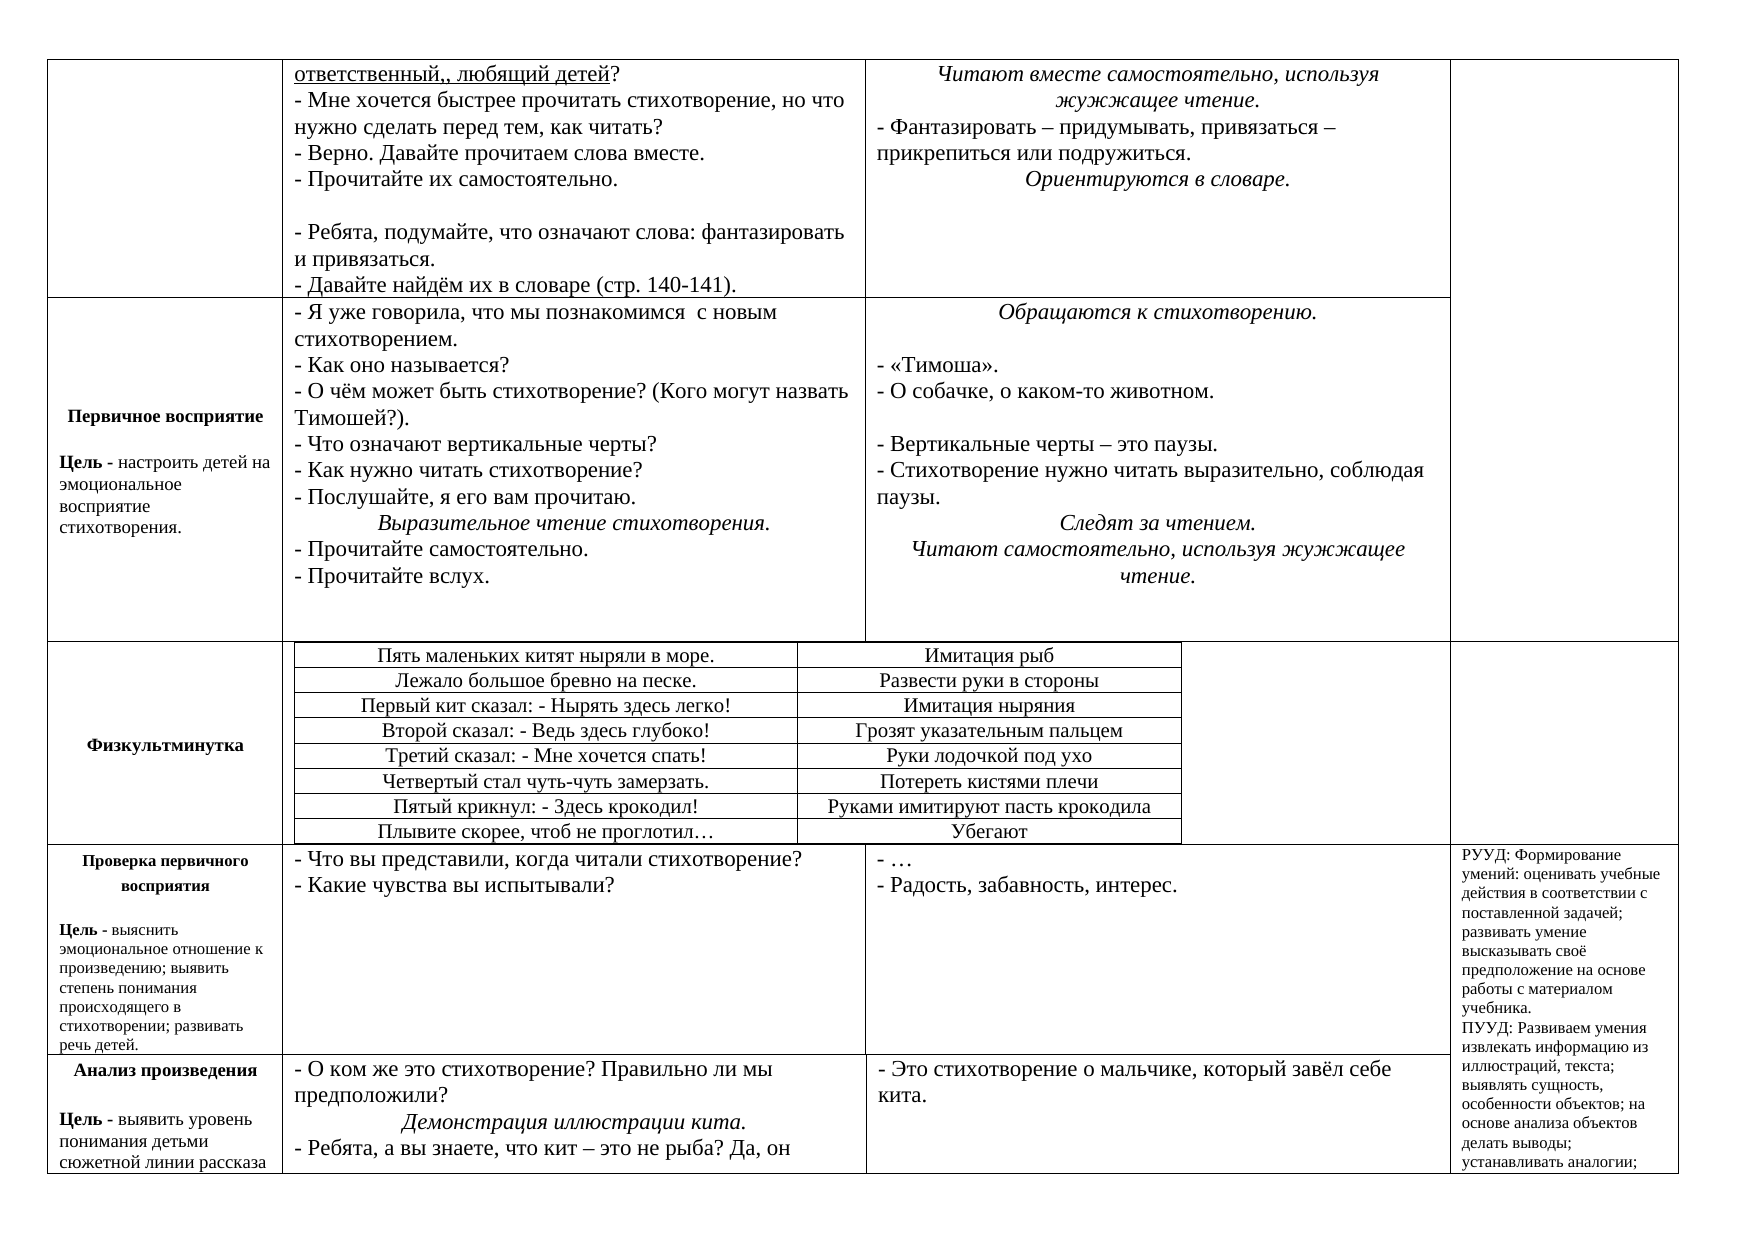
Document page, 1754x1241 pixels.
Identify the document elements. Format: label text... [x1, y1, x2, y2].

table_cell [798, 693, 1181, 717]
table_cell Обращаются к стихотворению. - «Тимоша». - О собачке, о каком-то животном. - Вертикальные черты – это паузы. - Стихотворение нужно читать выразительно, соблюдая паузы. Следят за чтением. Читают самостоятельно, используя жужжащее чтение. [866, 298, 1450, 641]
table_cell [295, 643, 797, 667]
table_cell Первичное восприятие Цель - настроить детей на эмоциональное восприятие стихотворения. [48, 298, 282, 641]
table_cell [283, 1055, 866, 1173]
table_cell [798, 668, 1181, 692]
table_cell [283, 642, 294, 844]
table_cell [295, 769, 797, 793]
table_cell [295, 794, 797, 818]
table_cell [295, 744, 797, 768]
table_cell - … - Радость, забавность, интерес. [866, 845, 1450, 1054]
table_cell Проверка первичного восприятия Цель - выяснить эмоциональное отношение к произведению; выявить степень понимания происходящего в стихотворении; развивать речь детей. [48, 845, 282, 1054]
table_cell [295, 693, 797, 717]
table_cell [866, 60, 1450, 297]
table_cell Физкультминутка [48, 642, 282, 844]
table_cell [1451, 642, 1678, 844]
table_cell [1182, 642, 1450, 844]
table_cell [798, 819, 1181, 843]
table_cell РУУД: Формирование умений: оценивать учебные действия в соответствии с поставленной задачей; развивать умение высказывать своё предположение на основе работы с материалом учебника. ПУУД: Развиваем умения извлекать информацию из иллюстраций, текста; выявлять сущность, особенности объектов; на основе анализа объектов делать выводы; устанавливать аналогии; обобщать и классифицировать по признакам; ориентироваться на развороте учебника; находить ответы на вопросы в иллюстрации и тексте; структурировать и ориентироваться в знаниях, полученных на предыдущих уроках. КУУД: Развиваем умение слушать и понимать других; строить речевое высказывание в соответствии с поставленными задачами; оформлять свои мысли в устной форме; совместно договариваться о правилах общения и поведения. [1451, 845, 1678, 1173]
table_cell [798, 718, 1181, 743]
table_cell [48, 60, 282, 297]
table_cell [295, 819, 797, 843]
table_cell [295, 668, 797, 692]
table_cell - Что вы представили, когда читали стихотворение? - Какие чувства вы испытывали? [283, 845, 865, 1054]
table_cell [48, 1055, 282, 1173]
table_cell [867, 1055, 1450, 1173]
table_cell [798, 794, 1181, 818]
table_cell [295, 718, 797, 743]
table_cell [1451, 60, 1678, 641]
table_cell - Я уже говорила, что мы познакомимся с новым стихотворением. - Как оно называется? - О чём может быть стихотворение? (Кого могут назвать Тимошей?). - Что означают вертикальные черты? - Как нужно читать стихотворение? - Послушайте, я его вам прочитаю. Выразительное чтение стихотворения. - Прочитайте самостоятельно. - Прочитайте вслух. [283, 298, 865, 641]
table_cell [798, 643, 1181, 667]
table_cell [283, 60, 865, 297]
table_cell [798, 744, 1181, 768]
table_cell [798, 769, 1181, 793]
